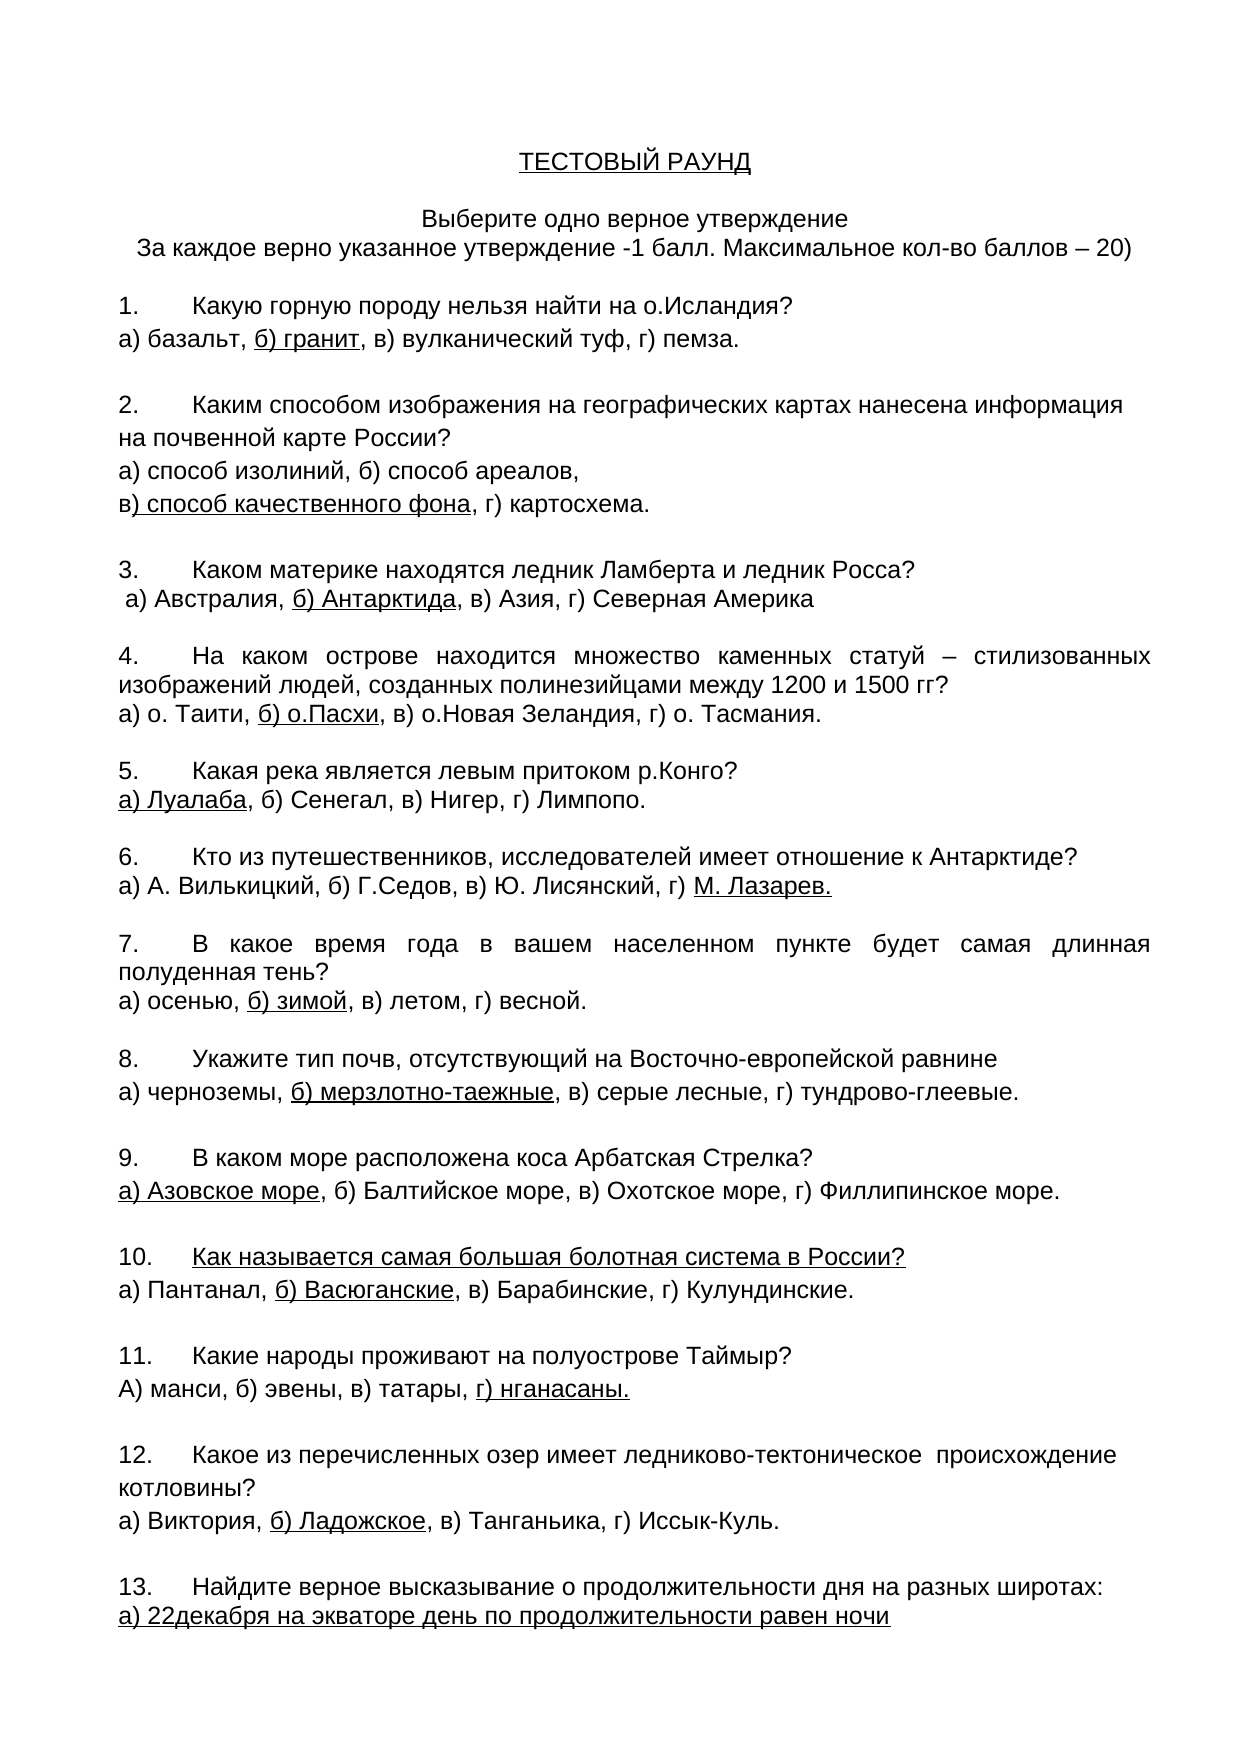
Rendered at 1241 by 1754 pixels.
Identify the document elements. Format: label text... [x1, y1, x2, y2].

list а) Пантанал, б) Васюганские, в) Барабинские, г) Кулундинские. [118, 1275, 1152, 1303]
list В каком море расположена коса Арбатская Стрелка? [118, 1143, 1152, 1171]
text а) о. Таити, б) о.Пасхи, в) о.Новая Зеландия, г) о. Тасмания. [118, 698, 1152, 727]
list Какая река является левым притоком р.Конго? [118, 756, 1152, 785]
list а) черноземы, б) мерзлотно-таежные, в) серые лесные, г) тундрово-глеевые. [118, 1077, 1152, 1105]
list Какие народы проживают на полуострове Таймыр? [118, 1341, 1152, 1369]
list а) осенью, б) зимой, в) летом, г) весной. [118, 986, 1152, 1015]
list а) Луалаба, б) Сенегал, в) Нигер, г) Лимпопо. [118, 785, 1152, 813]
list а) способ изолиний, б) способ ареалов, [118, 456, 1152, 484]
list Укажите тип почв, отсутствующий на Восточно-европейской равнине [118, 1043, 1152, 1072]
list А) манси, б) эвены, в) татары, г) нганасаны. [118, 1374, 1152, 1402]
list Каким способом изображения на географических картах нанесена информация на почвенной карте России? [118, 390, 1152, 451]
list В какое время года в вашем населенном пункте будет самая длинная полуденная тень? [118, 928, 1152, 986]
text Выберите одно верное утверждение [118, 204, 1152, 233]
list в) способ качественного фона, г) картосхема. [118, 489, 1152, 517]
text За каждое верно указанное утверждение -1 балл. Максимальное кол-во баллов – 20) [118, 233, 1152, 262]
list а) Австралия, б) Антарктида, в) Азия, г) Северная Америка [118, 583, 1152, 612]
list Какую горную породу нельзя найти на о.Исландия? [118, 291, 1152, 319]
list а) Азовское море, б) Балтийское море, в) Охотское море, г) Филлипинское море. [118, 1176, 1152, 1204]
list Какое из перечисленных озер имеет ледниково-тектоническое происхождение котловины? [118, 1440, 1152, 1502]
list На каком острове находится множество каменных статуй – стилизованных изображений людей, созданных полинезийцами между 1200 и 1500 гг? [118, 641, 1152, 698]
list Каком материке находятся ледник Ламберта и ледник Росса? [118, 555, 1152, 583]
list Как называется самая большая болотная система в России? [118, 1242, 1152, 1270]
list Найдите верное высказывание о продолжительности дня на разных широтах: [118, 1572, 1152, 1601]
text ТЕСТОВЫЙ РАУНД [118, 147, 1152, 176]
list а) базальт, б) гранит, в) вулканический туф, г) пемза. [118, 324, 1152, 352]
list а) Виктория, б) Ладожское, в) Танганьика, г) Иссык-Куль. [118, 1506, 1152, 1534]
list а) 22декабря на экваторе день по продолжительности равен ночи [118, 1601, 1152, 1629]
list а) А. Вилькицкий, б) Г.Седов, в) Ю. Лисянский, г) М. Лазарев. [118, 871, 1152, 900]
list Кто из путешественников, исследователей имеет отношение к Антарктиде? [118, 842, 1152, 871]
